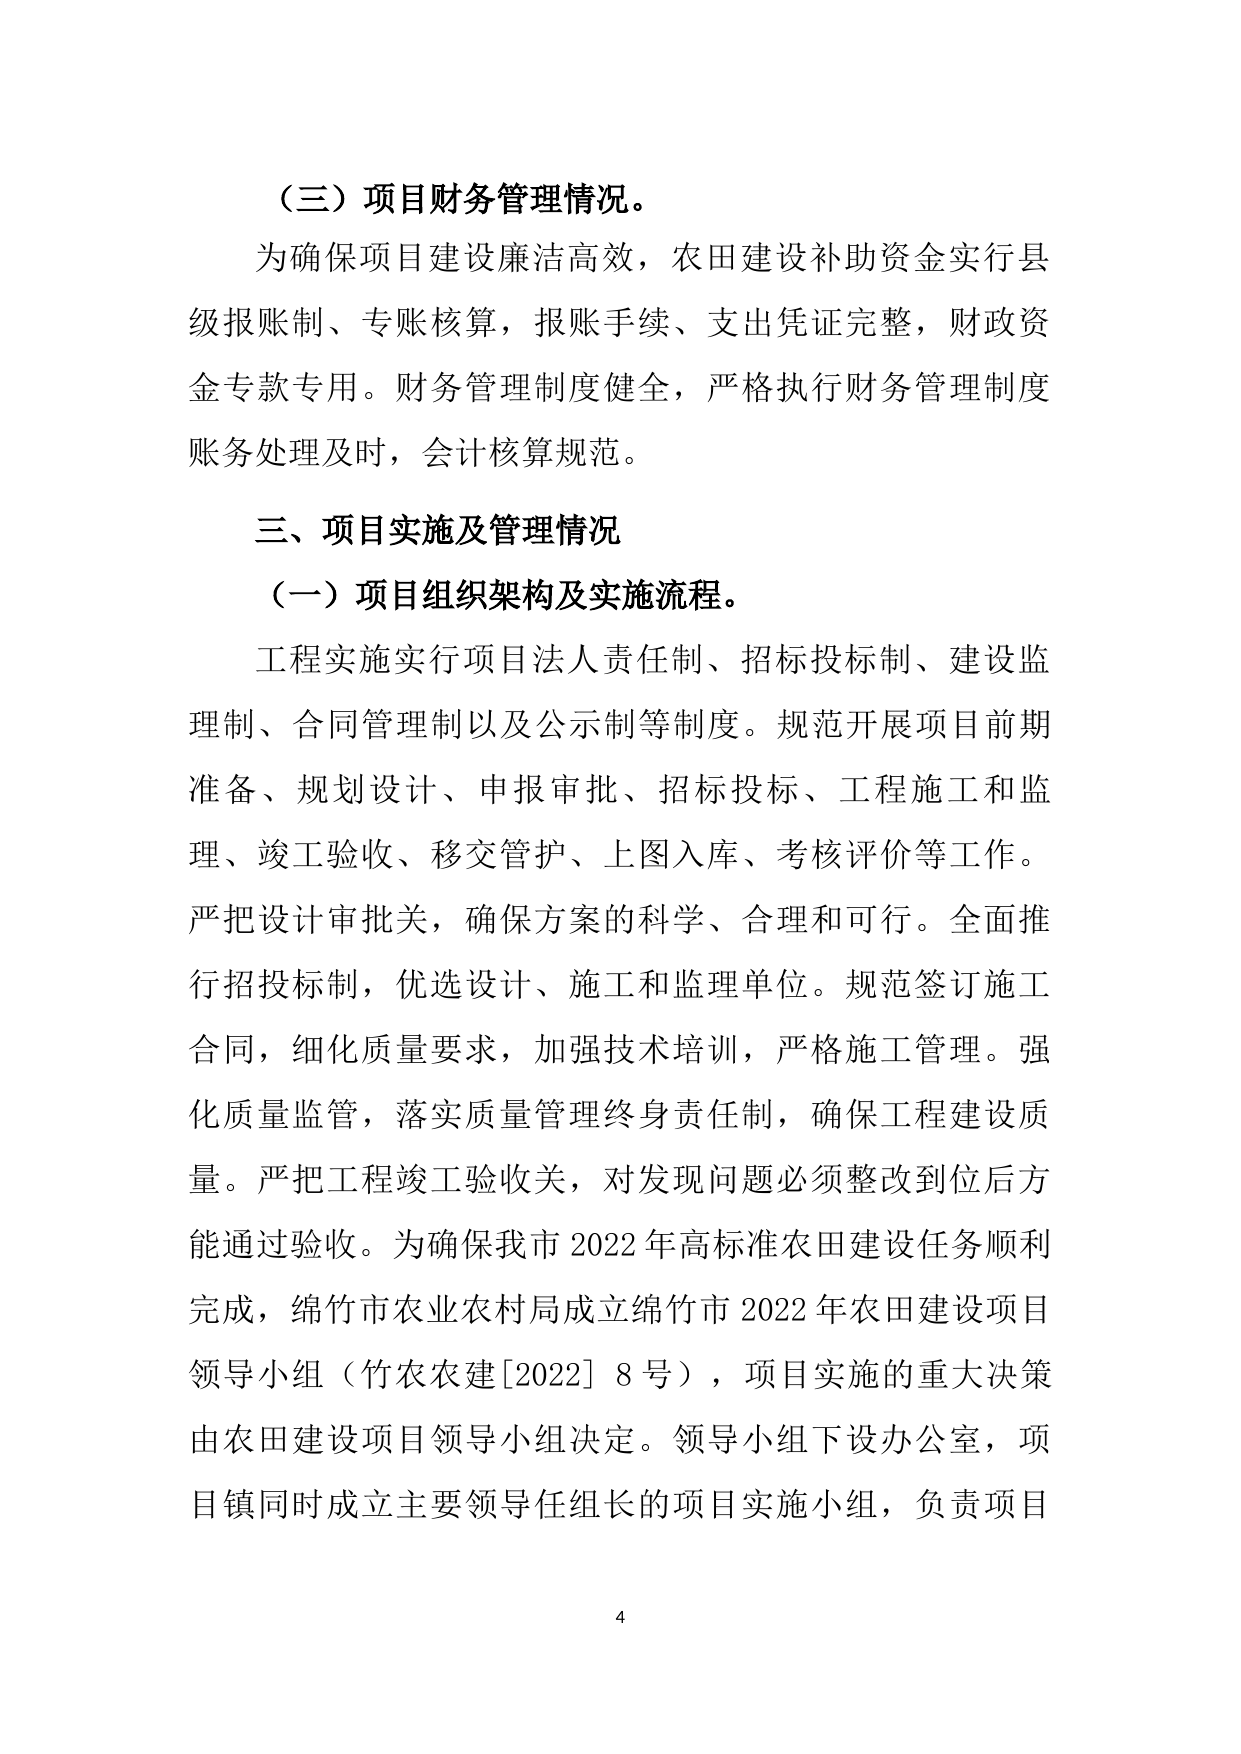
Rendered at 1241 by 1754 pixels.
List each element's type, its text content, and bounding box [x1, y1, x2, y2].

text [187, 625, 1053, 1535]
text 为确保项目建设廉洁高效，农田建设补助资金实行县级报账制、专账核算，报账手续、支出凭证完整，财政资金专款专用。财务管理制度健全，严格执行财务管理制度，账务处理及时，会计核算规范。 [187, 222, 1053, 482]
text 三、项目实施及管理情况 [187, 495, 1053, 560]
text （一）项目组织架构及实施流程。 [187, 560, 1053, 625]
text （三）项目财务管理情况。 [187, 162, 1053, 222]
